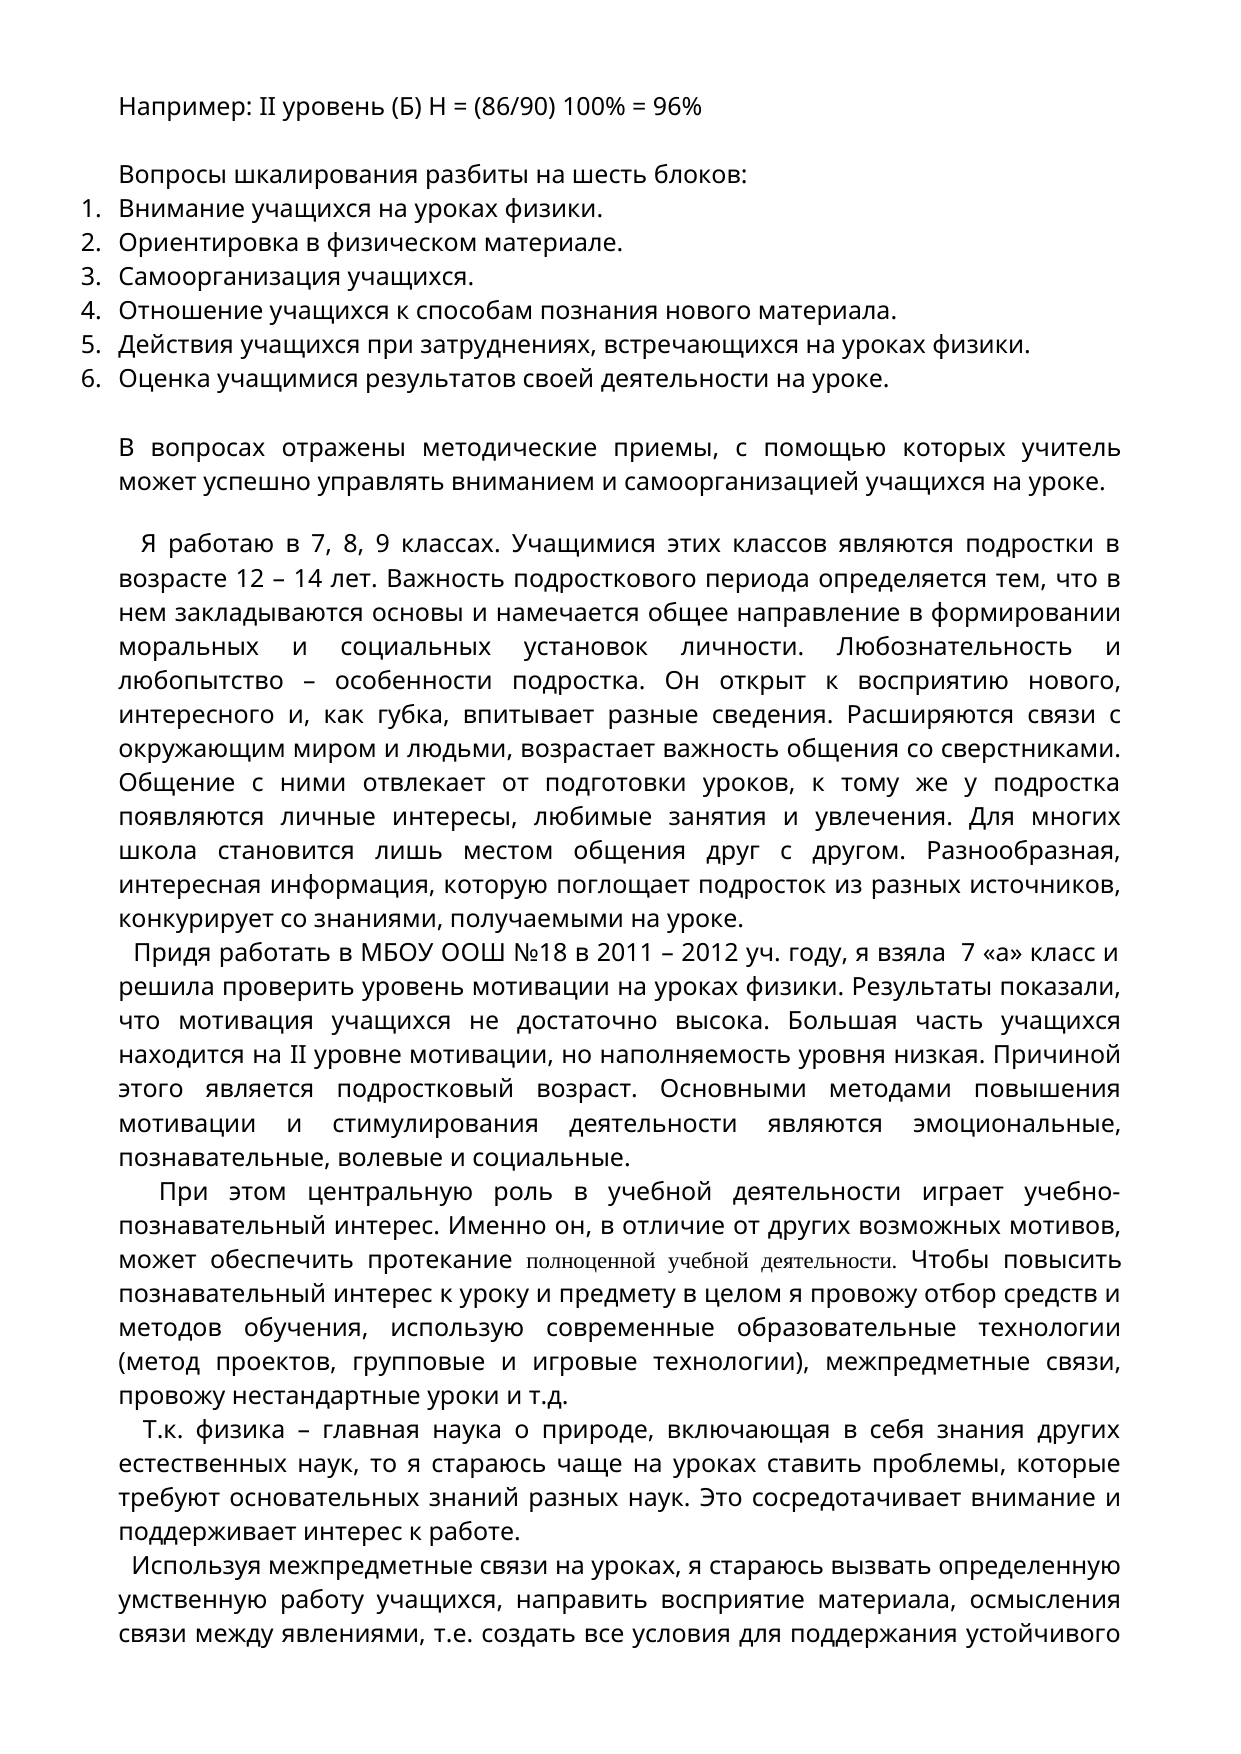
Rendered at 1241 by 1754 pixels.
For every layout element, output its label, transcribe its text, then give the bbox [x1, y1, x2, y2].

list Ориентировка в физическом материале. [81, 225, 1122, 259]
list Оценка учащимися результатов своей деятельности на уроке. [81, 361, 1122, 395]
text Вопросы шкалирования разбиты на шесть блоков: [118, 157, 1122, 191]
text Например: II уровень (Б) Н = (86/90) 100% = 96% [118, 89, 1122, 123]
text Т.к. физика – главная наука о природе, включающая в себя знания других естественных наук, то я стараюсь чаще на уроках ставить проблемы, которые требуют основательных знаний разных наук. Это сосредотачивает внимание и поддерживает интерес к работе. [118, 1412, 1122, 1548]
list Отношение учащихся к способам познания нового материала. [81, 293, 1122, 327]
list Действия учащихся при затруднениях, встречающихся на уроках физики. [81, 327, 1122, 361]
list Самоорганизация учащихся. [81, 259, 1122, 293]
text В вопросах отражены методические приемы, с помощью которых учитель может успешно управлять вниманием и самоорганизацией учащихся на уроке. [118, 429, 1122, 497]
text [118, 1548, 1122, 1650]
text Придя работать в МБОУ ООШ №18 в 2011 – 2012 уч. году, я взяла 7 «а» класс и решила проверить уровень мотивации на уроках физики. Результаты показали, что мотивация учащихся не достаточно высока. Большая часть учащихся находится на II уровне мотивации, но наполняемость уровня низкая. Причиной этого является подростковый возраст. Основными методами повышения мотивации и стимулирования деятельности являются эмоциональные, познавательные, волевые и социальные. [118, 935, 1122, 1173]
text При этом центральную роль в учебной деятельности играет учебно-познавательный интерес. Именно он, в отличие от других возможных мотивов, может обеспечить протекание полноценной учебной деятельности. Чтобы повысить познавательный интерес к уроку и предмету в целом я провожу отбор средств и методов обучения, использую современные образовательные технологии (метод проектов, групповые и игровые технологии), межпредметные связи, провожу нестандартные уроки и т.д. [118, 1173, 1122, 1412]
text Я работаю в 7, 8, 9 классах. Учащимися этих классов являются подростки в возрасте 12 – 14 лет. Важность подросткового периода определяется тем, что в нем закладываются основы и намечается общее направление в формировании моральных и социальных установок личности. Любознательность и любопытство – особенности подростка. Он открыт к восприятию нового, интересного и, как губка, впитывает разные сведения. Расширяются связи с окружающим миром и людьми, возрастает важность общения со сверстниками. Общение с ними отвлекает от подготовки уроков, к тому же у подростка появляются личные интересы, любимые занятия и увлечения. Для многих школа становится лишь местом общения друг с другом. Разнообразная, интересная информация, которую поглощает подросток из разных источников, конкурирует со знаниями, получаемыми на уроке. [118, 526, 1122, 935]
list Внимание учащихся на уроках физики. [81, 191, 1122, 225]
